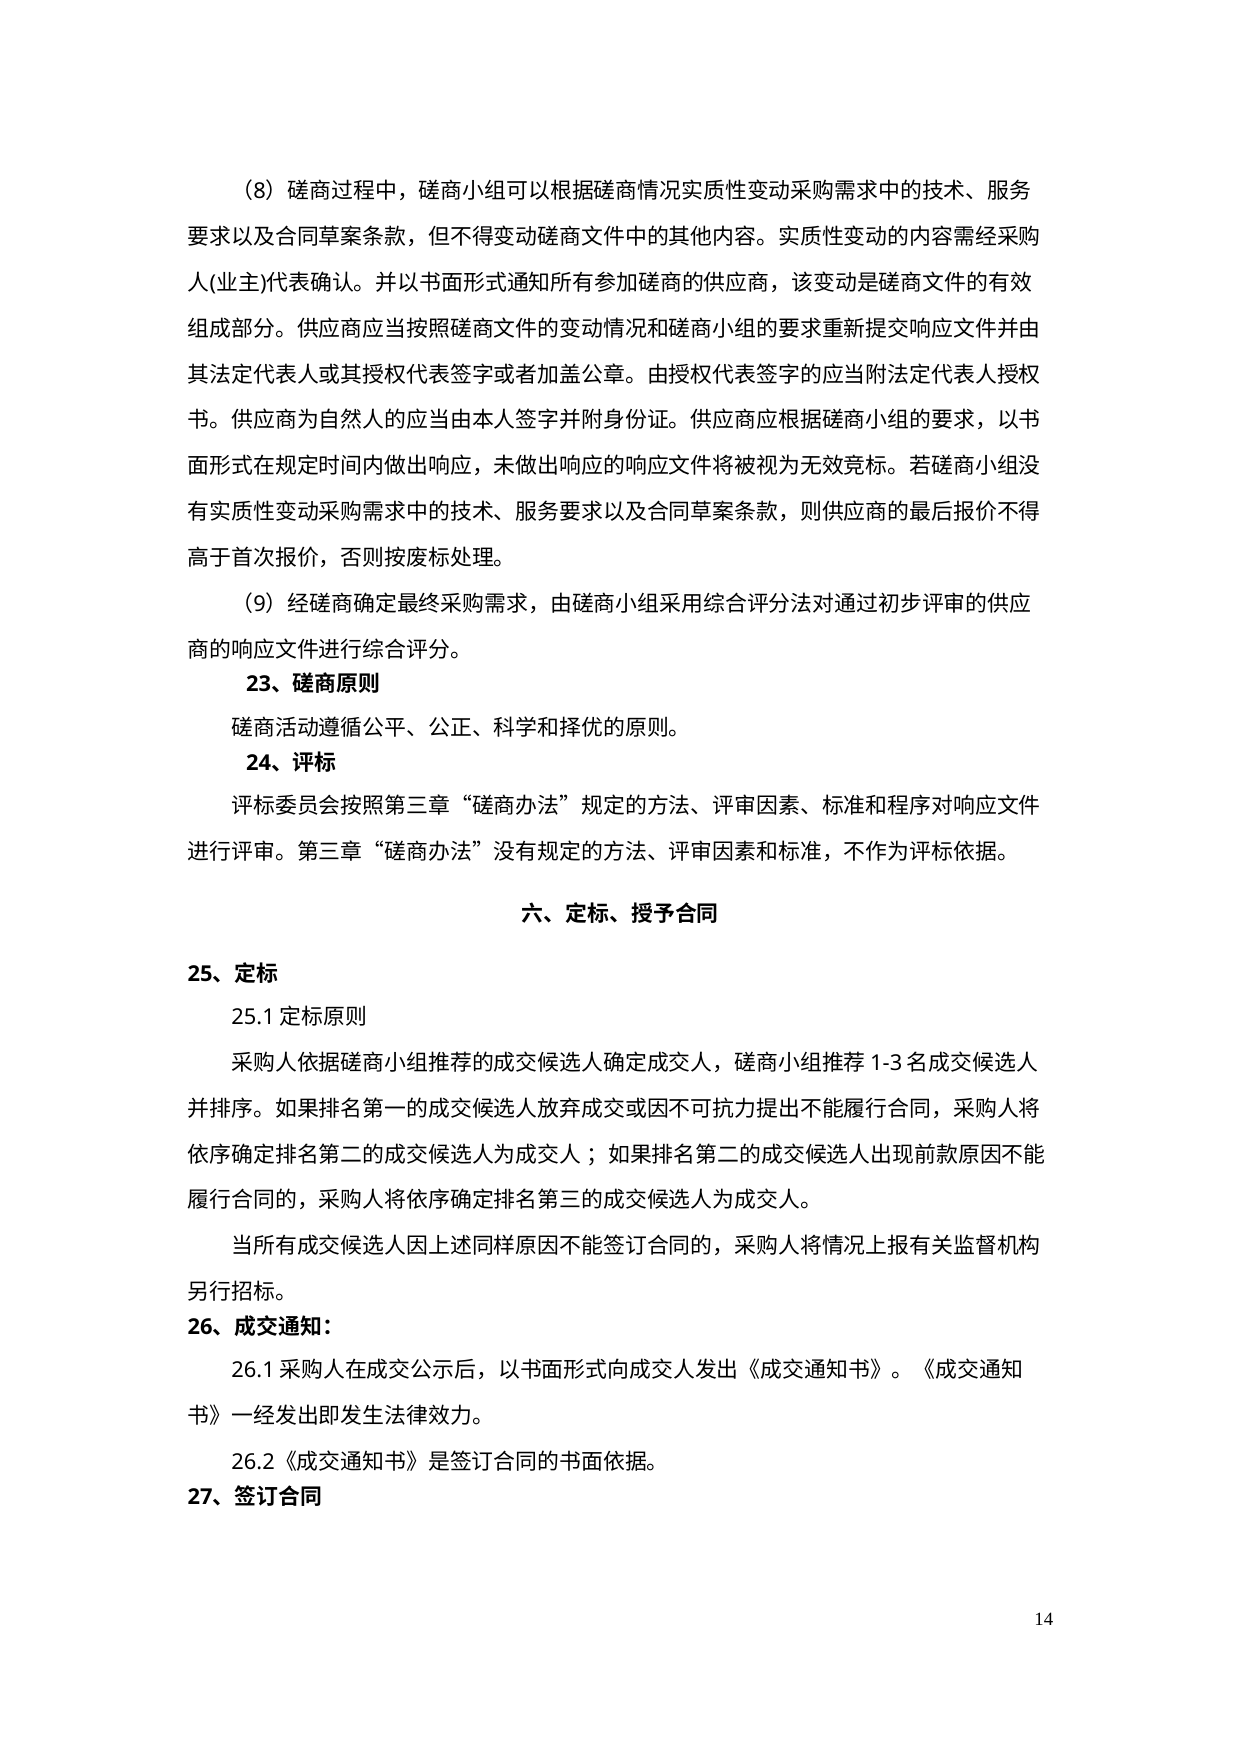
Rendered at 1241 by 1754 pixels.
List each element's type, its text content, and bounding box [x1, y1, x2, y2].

text 当所有成交候选人因上述同样原因不能签订合同的，采购人将情况上报有关监督机构另行招标。 [187, 1217, 1053, 1309]
text 25、定标 [187, 955, 1053, 988]
text 27、签订合同 [187, 1479, 1053, 1511]
text 25.1定标原则 [187, 988, 1053, 1034]
text 评标委员会按照第三章“磋商办法”规定的方法、评审因素、标准和程序对响应文件进行评审。第三章“磋商办法”没有规定的方法、评审因素和标准，不作为评标依据。 [187, 777, 1053, 869]
text （8）磋商过程中，磋商小组可以根据磋商情况实质性变动采购需求中的技术、服务要求以及合同草案条款，但不得变动磋商文件中的其他内容。实质性变动的内容需经采购人(业主)代表确认。并以书面形式通知所有参加磋商的供应商，该变动是磋商文件的有效组成部分。供应商应当按照磋商文件的变动情况和磋商小组的要求重新提交响应文件并由其法定代表人或其授权代表签字或者加盖公章。由授权代表签字的应当附法定代表人授权书。供应商为自然人的应当由本人签字并附身份证。供应商应根据磋商小组的要求，以书面形式在规定时间内做出响应，未做出响应的响应文件将被视为无效竞标。若磋商小组没有实质性变动采购需求中的技术、服务要求以及合同草案条款，则供应商的最后报价不得高于首次报价，否则按废标处理。 [187, 162, 1053, 574]
text 磋商活动遵循公平、公正、科学和择优的原则。 [187, 699, 1053, 744]
text 26、成交通知： [187, 1309, 1053, 1341]
text 23、磋商原则 [196, 666, 1053, 699]
text 26.1采购人在成交公示后，以书面形式向成交人发出《成交通知书》。《成交通知书》一经发出即发生法律效力。 [187, 1341, 1053, 1433]
text （9）经磋商确定最终采购需求，由磋商小组采用综合评分法对通过初步评审的供应商的响应文件进行综合评分。 [187, 574, 1053, 666]
subtitle 六、定标、授予合同 [187, 896, 1053, 928]
text 24、评标 [196, 744, 1053, 777]
text 采购人依据磋商小组推荐的成交候选人确定成交人，磋商小组推荐1-3名成交候选人并排序。如果排名第一的成交候选人放弃成交或因不可抗力提出不能履行合同，采购人将依序确定排名第二的成交候选人为成交人 ；如果排名第二的成交候选人出现前款原因不能履行合同的，采购人将依序确定排名第三的成交候选人为成交人。 [187, 1034, 1053, 1217]
text 26.2《成交通知书》是签订合同的书面依据。 [187, 1433, 1053, 1479]
